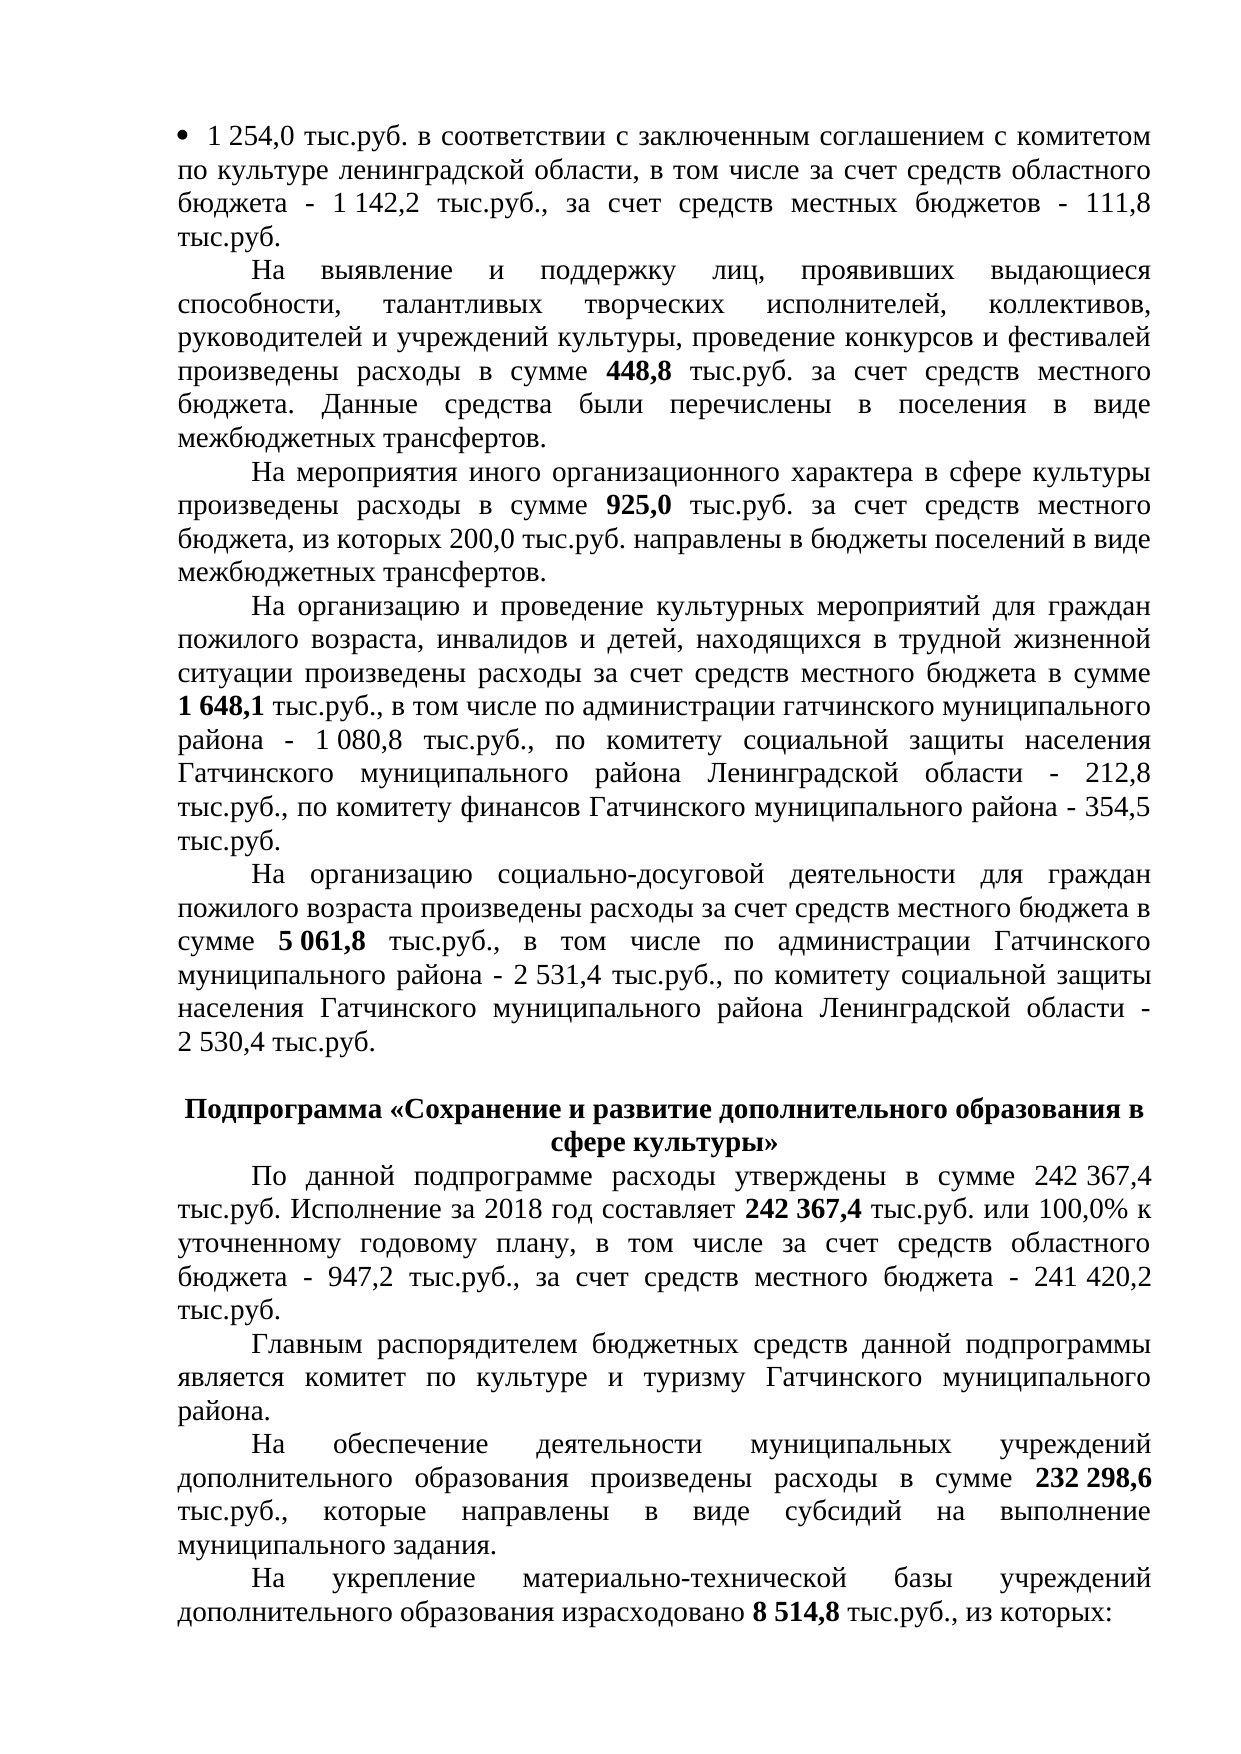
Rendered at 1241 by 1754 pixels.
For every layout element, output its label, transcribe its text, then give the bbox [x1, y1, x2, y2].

list На организацию социально-досуговой деятельности для граждан пожилого возраста произведены расходы за счет средств местного бюджета в сумме 5 061,8 тыс.руб., в том числе по администрации Гатчинского муниципального района - 2 531,4 тыс.руб., по комитету социальной защиты населения Гатчинского муниципального района Ленинградской области - 2 530,4 тыс.руб. [177, 856, 1152, 1057]
text На обеспечение деятельности муниципальных учреждений дополнительного образования произведены расходы в сумме 232 298,6 тыс.руб., которые направлены в виде субсидий на выполнение муниципального задания. [177, 1426, 1152, 1561]
text Главным распорядителем бюджетных средств данной подпрограммы является комитет по культуре и туризму Гатчинского муниципального района. [177, 1326, 1152, 1426]
list На выявление и поддержку лиц, проявивших выдающиеся способности, талантливых творческих исполнителей, коллективов, руководителей и учреждений культуры, проведение конкурсов и фестивалей произведены расходы в сумме 448,8 тыс.руб. за счет средств местного бюджета. Данные средства были перечислены в поселения в виде межбюджетных трансфертов. [177, 252, 1152, 454]
list На организацию и проведение культурных мероприятий для граждан пожилого возраста, инвалидов и детей, находящихся в трудной жизненной ситуации произведены расходы за счет средств местного бюджета в сумме 1 648,1 тыс.руб., в том числе по администрации гатчинского муниципального района - 1 080,8 тыс.руб., по комитету социальной защиты населения Гатчинского муниципального района Ленинградской области - 212,8 тыс.руб., по комитету финансов Гатчинского муниципального района - 354,5 тыс.руб. [177, 588, 1152, 856]
text По данной подпрограмме расходы утверждены в сумме 242 367,4 тыс.руб. Исполнение за 2018 год составляет 242 367,4 тыс.руб. или 100,0% к уточненному годовому плану, в том числе за счет средств областного бюджета - 947,2 тыс.руб., за счет средств местного бюджета - 241 420,2 тыс.руб. [177, 1158, 1152, 1326]
list На мероприятия иного организационного характера в сфере культуры произведены расходы в сумме 925,0 тыс.руб. за счет средств местного бюджета, из которых 200,0 тыс.руб. направлены в бюджеты поселений в виде межбюджетных трансфертов. [177, 454, 1152, 588]
list 1 254,0 тыс.руб. в соответствии с заключенным соглашением с комитетом по культуре ленинградской области, в том числе за счет средств областного бюджета - 1 142,2 тыс.руб., за счет средств местных бюджетов - 111,8 тыс.руб. [177, 118, 1152, 252]
text На укрепление материально-технической базы учреждений дополнительного образования израсходовано 8 514,8 тыс.руб., из которых: [177, 1561, 1152, 1628]
list Подпрограмма «Сохранение и развитие дополнительного образования в сфере культуры» [177, 1091, 1152, 1158]
